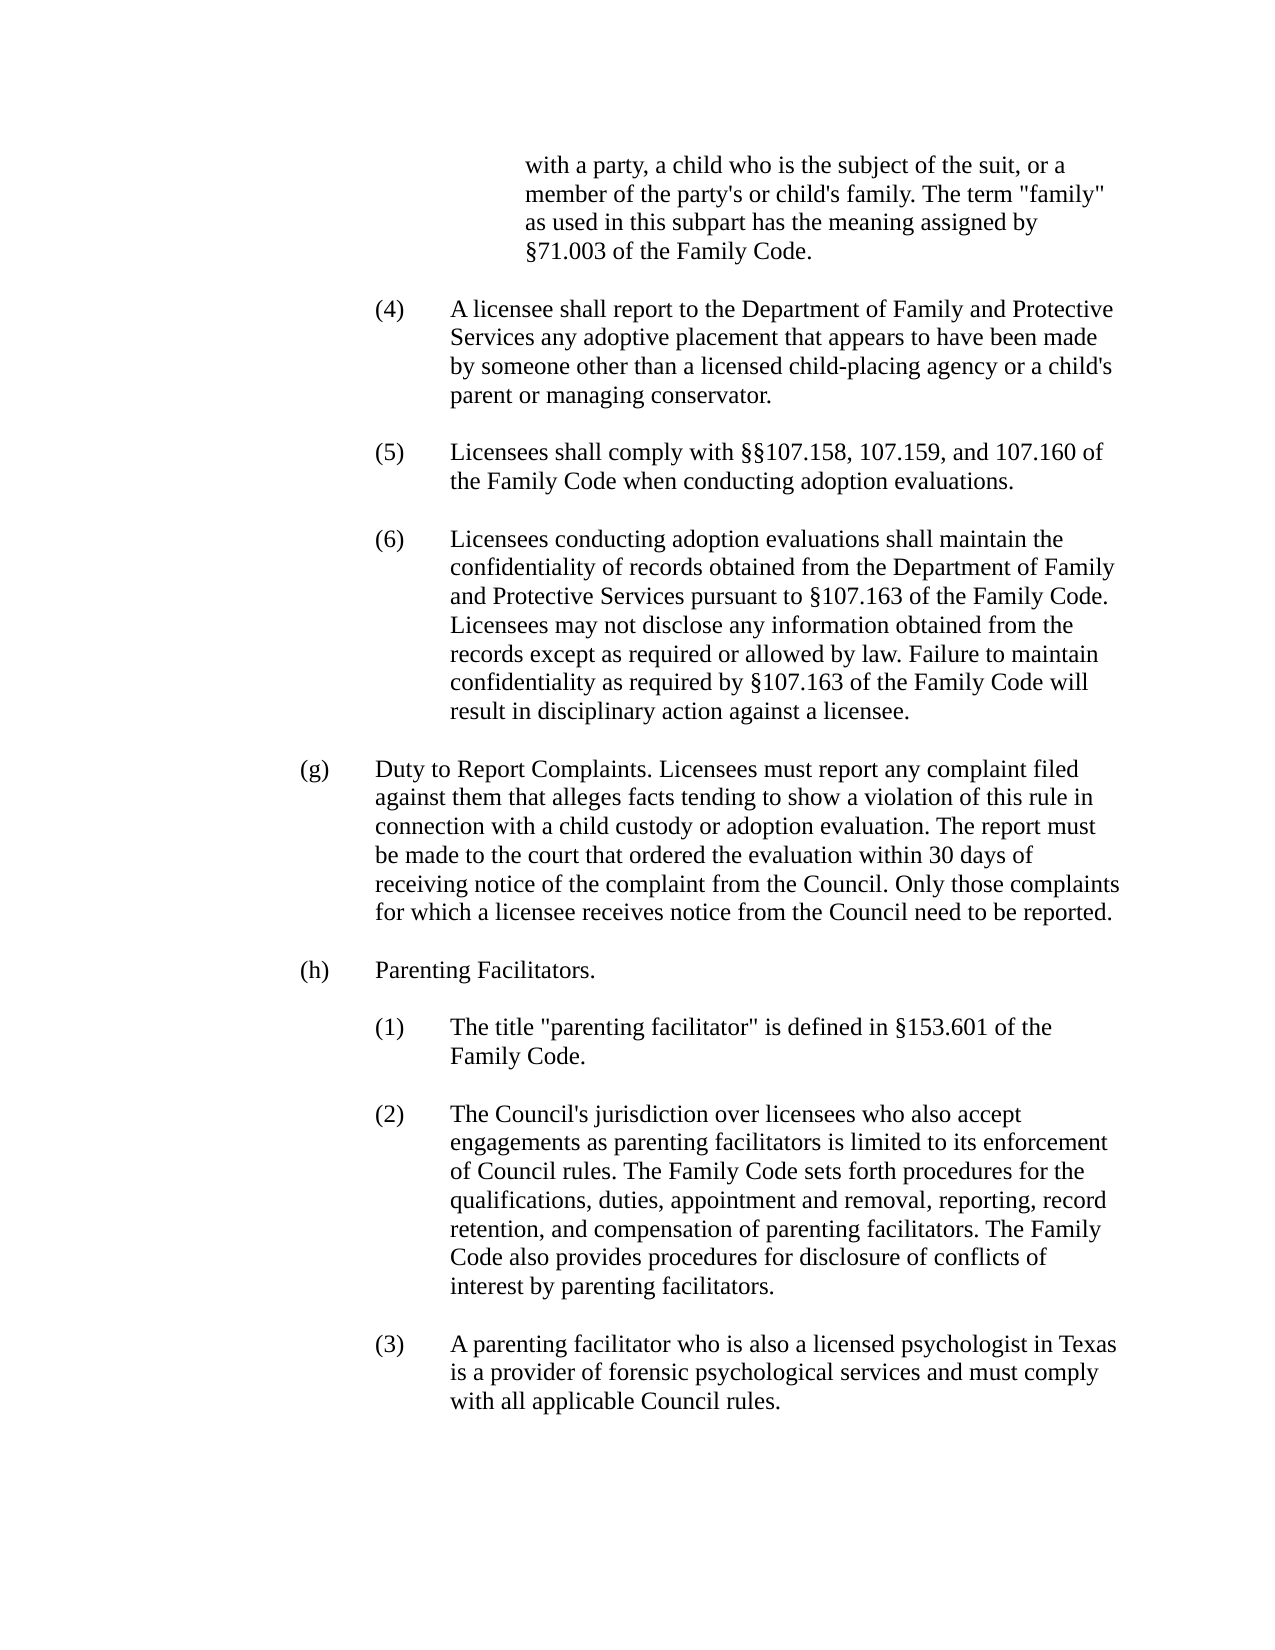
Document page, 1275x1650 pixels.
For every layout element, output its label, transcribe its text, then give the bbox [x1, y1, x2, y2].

text (6) Licensees conducting adoption evaluations shall maintain the confidentiality of records obtained from the Department of Family and Protective Services pursuant to §107.163 of the Family Code. Licensees may not disclose any information obtained from the records except as required or allowed by law. Failure to maintain confidentiality as required by §107.163 of the Family Code will result in disciplinary action against a licensee. [375, 524, 1125, 725]
text (h) Parenting Facilitators. [225, 955, 1125, 984]
text (g) Duty to Report Complaints. Licensees must report any complaint filed against them that alleges facts tending to show a violation of this rule in connection with a child custody or adoption evaluation. The report must be made to the court that ordered the evaluation within 30 days of receiving notice of the complaint from the Council. Only those complaints for which a licensee receives notice from the Council need to be reported. [300, 754, 1125, 926]
text (5) Licensees shall comply with §§107.158, 107.159, and 107.160 of the Family Code when conducting adoption evaluations. [375, 437, 1125, 495]
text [450, 150, 1125, 265]
text (2) The Council's jurisdiction over licensees who also accept engagements as parenting facilitators is limited to its enforcement of Council rules. The Family Code sets forth procedures for the qualifications, duties, appointment and removal, reporting, record retention, and compensation of parenting facilitators. The Family Code also provides procedures for disclosure of conflicts of interest by parenting facilitators. [375, 1099, 1125, 1300]
text (1) The title "parenting facilitator" is defined in §153.601 of the Family Code. [375, 1012, 1125, 1070]
text (4) A licensee shall report to the Department of Family and Protective Services any adoptive placement that appears to have been made by someone other than a licensed child-placing agency or a child's parent or managing conservator. [375, 294, 1125, 409]
text (3) A parenting facilitator who is also a licensed psychologist in Texas is a provider of forensic psychological services and must comply with all applicable Council rules. [375, 1329, 1125, 1415]
